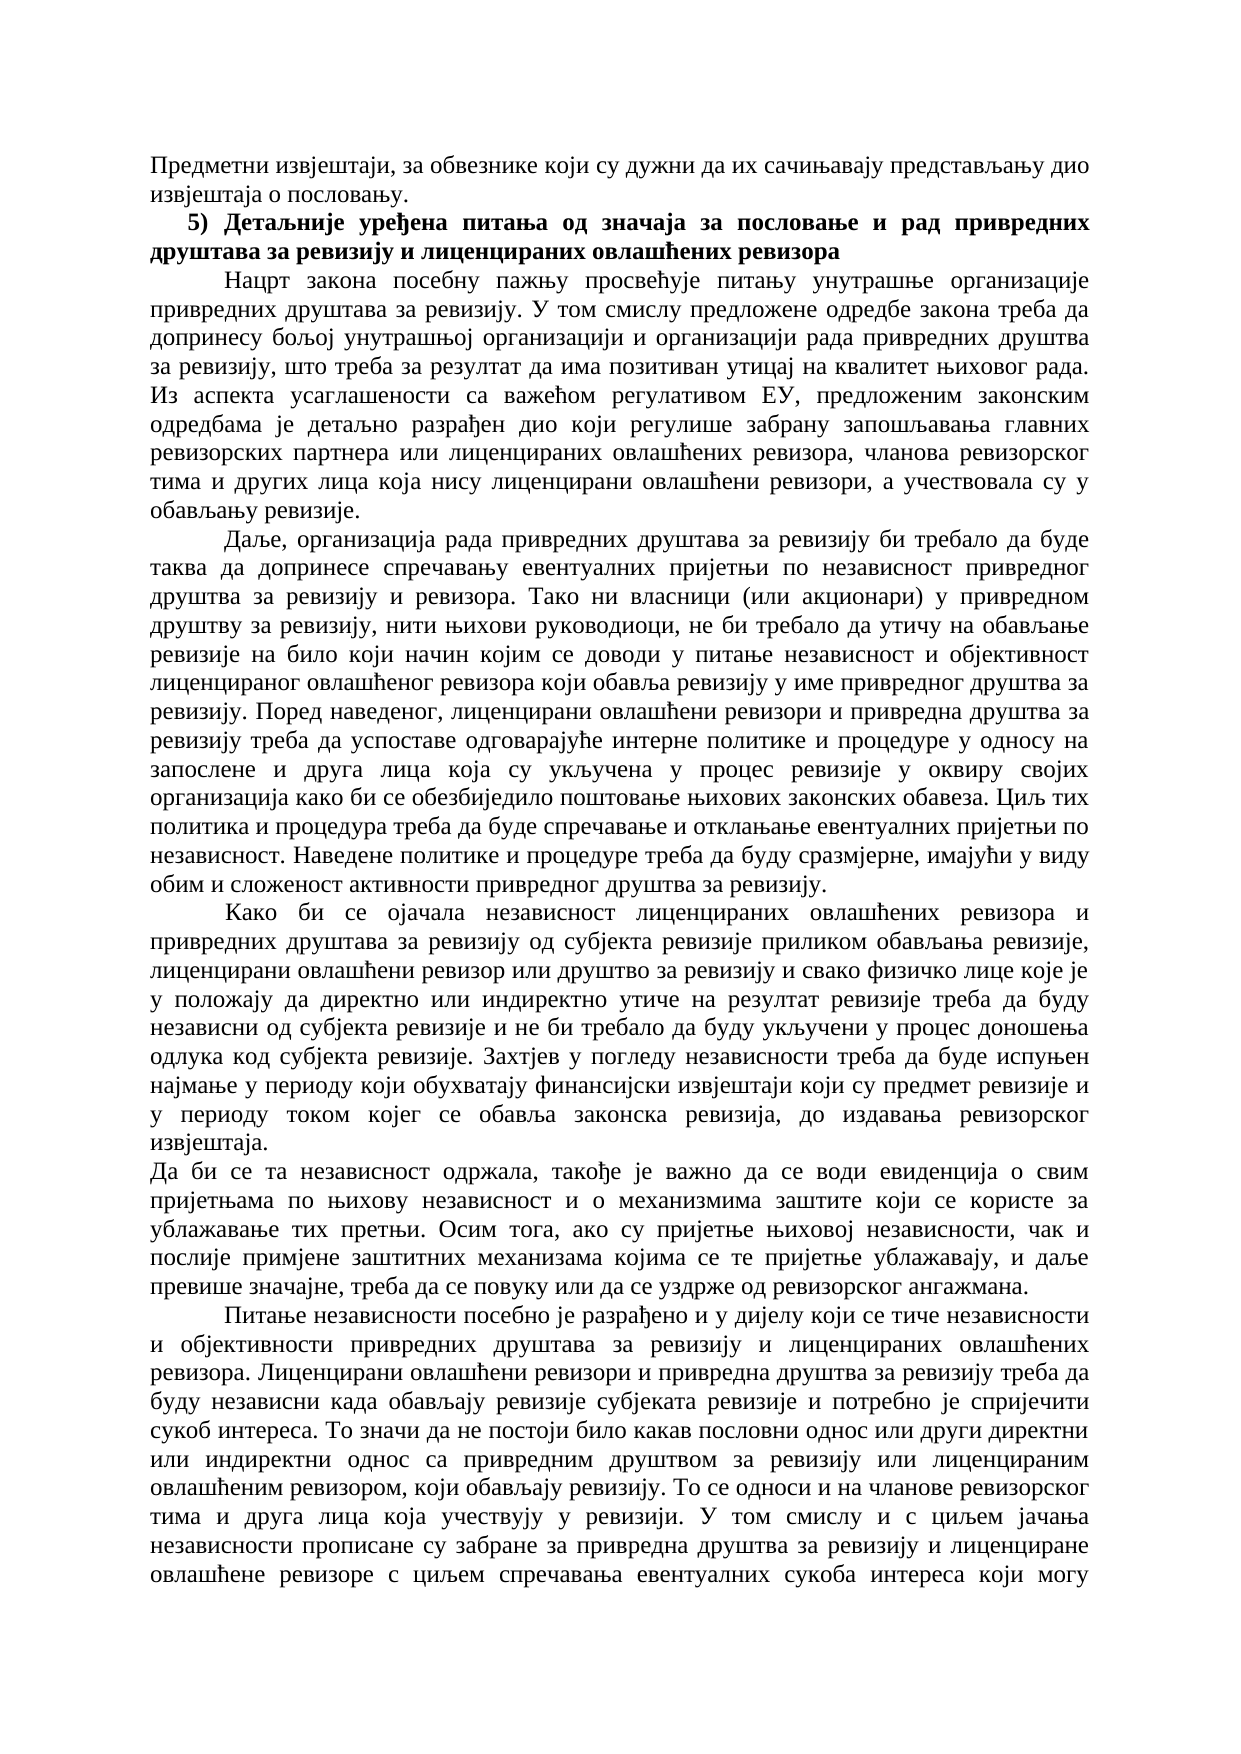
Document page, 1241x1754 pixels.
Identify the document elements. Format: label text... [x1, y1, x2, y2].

text Како би се ојачала независност лиценцираних овлашћених ревизора и привредних друштава за ревизију од субјекта ревизије приликом обављања ревизије, лиценцирани овлашћени ревизор или друштво за ревизију и свако физичко лице које је у положају да директно или индиректно утиче на резултат ревизије треба да буду независни од субјекта ревизије и не би требало да буду укључени у процес доношења одлука код субјекта ревизије. Захтјев у погледу независности треба да буде испуњен најмање у периоду који обухватају финансијски извјештаји који су предмет ревизије и у периоду током којег се обавља законска ревизија, до издавања ревизорског извјештаја. [150, 897, 1090, 1156]
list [150, 150, 1090, 207]
list Детаљније уређена питања од значаја за пословање и рад привредних друштава за ревизију и лиценцираних овлашћених ревизора [150, 207, 1090, 265]
text Да би се та независност одржала, такође је важно да се води евиденција о свим пријетњама по њихову независност и о механизмима заштите који се користе за ублажавање тих претњи. Осим тога, ако су пријетње њиховој независности, чак и послије примјене заштитних механизама којима се те пријетње ублажавају, и даље превише значајне, треба да се повуку или да се уздрже од ревизорског ангажмана. [150, 1156, 1090, 1300]
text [150, 1300, 1090, 1587]
text Нацрт закона посебну пажњу просвећује питању унутрашње организације привредних друштава за ревизију. У том смислу предложене одредбе закона треба да допринесу бољој унутрашњој организацији и организацији рада привредних друштва за ревизију, што треба за резултат да има позитиван утицај на квалитет њиховог рада. Из аспекта усаглашености са важећом регулативом ЕУ, предложеним законским одредбама је детаљно разрађен дио који регулише забрану запошљавања главних ревизорских партнера или лиценцираних овлашћених ревизора, чланова ревизорског тима и других лица која нису лиценцирани овлашћени ревизори, а учествовала су у обављању ревизије. [150, 265, 1090, 524]
text Даље, организација рада привредних друштава за ревизију би требало да буде таква да допринесе спречавању евентуалних пријетњи по независност привредног друштва за ревизију и ревизора. Тако ни власници (или акционари) у привредном друштву за ревизију, нити њихови руководиоци, не би требало да утичу на обављање ревизије на било који начин којим се доводи у питање независност и објективност лиценцираног овлашћеног ревизора који обавља ревизију у име привредног друштва за ревизију. Поред наведеног, лиценцирани овлашћени ревизори и привредна друштва за ревизију треба да успоставе одговарајуће интерне политике и процедуре у односу на запослене и друга лица која су укључена у процес ревизије у оквиру својих организација како би се обезбиједило поштовање њихових законских обавеза. Циљ тих политика и процедура треба да буде спречавање и отклањање евентуалних пријетњи по независност. Наведене политике и процедуре треба да буду сразмјерне, имајући у виду обим и сложеност активности привредног друштва за ревизију. [150, 524, 1090, 897]
